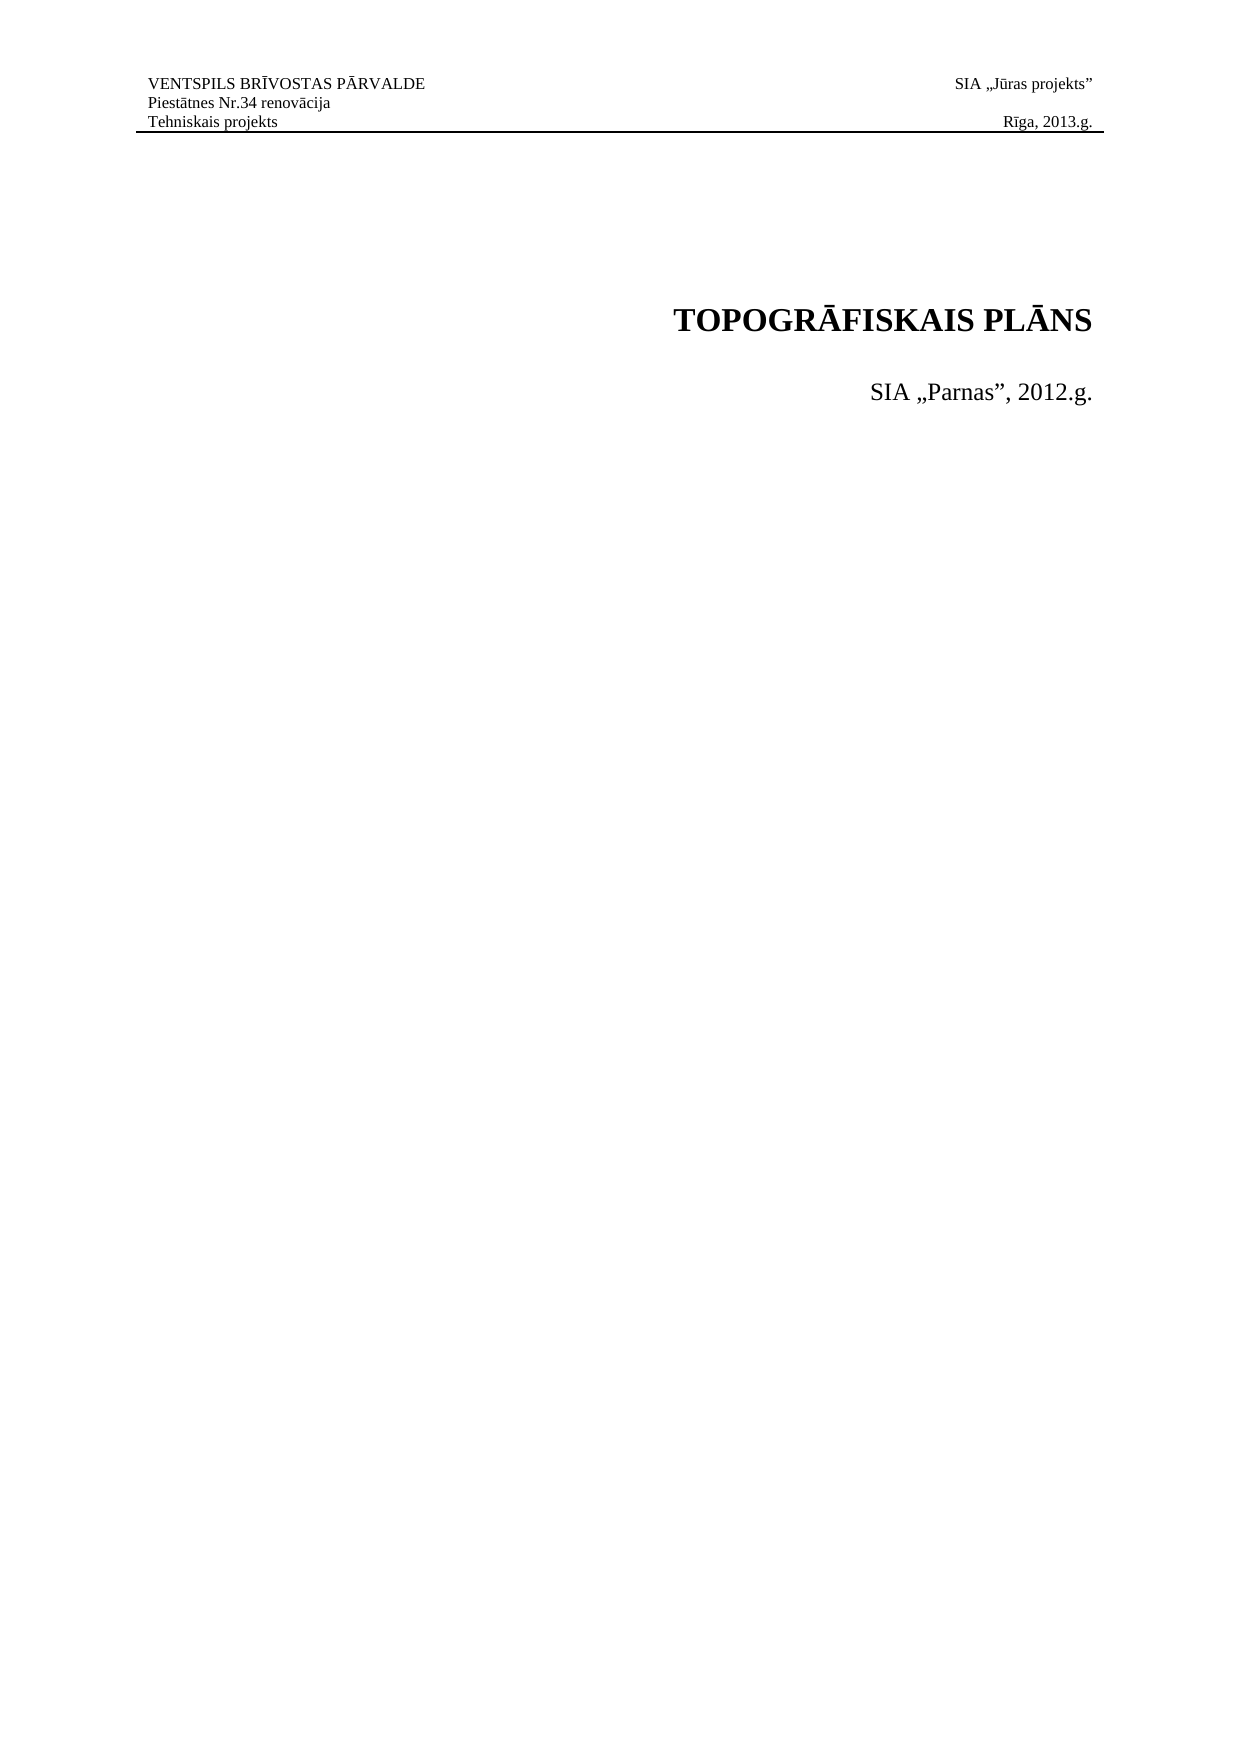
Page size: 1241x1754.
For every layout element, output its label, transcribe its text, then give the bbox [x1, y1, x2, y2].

text Topogrāfiskais plāns [148, 300, 1092, 338]
text SIA „Parnas”, 2012.g. [148, 377, 1092, 406]
